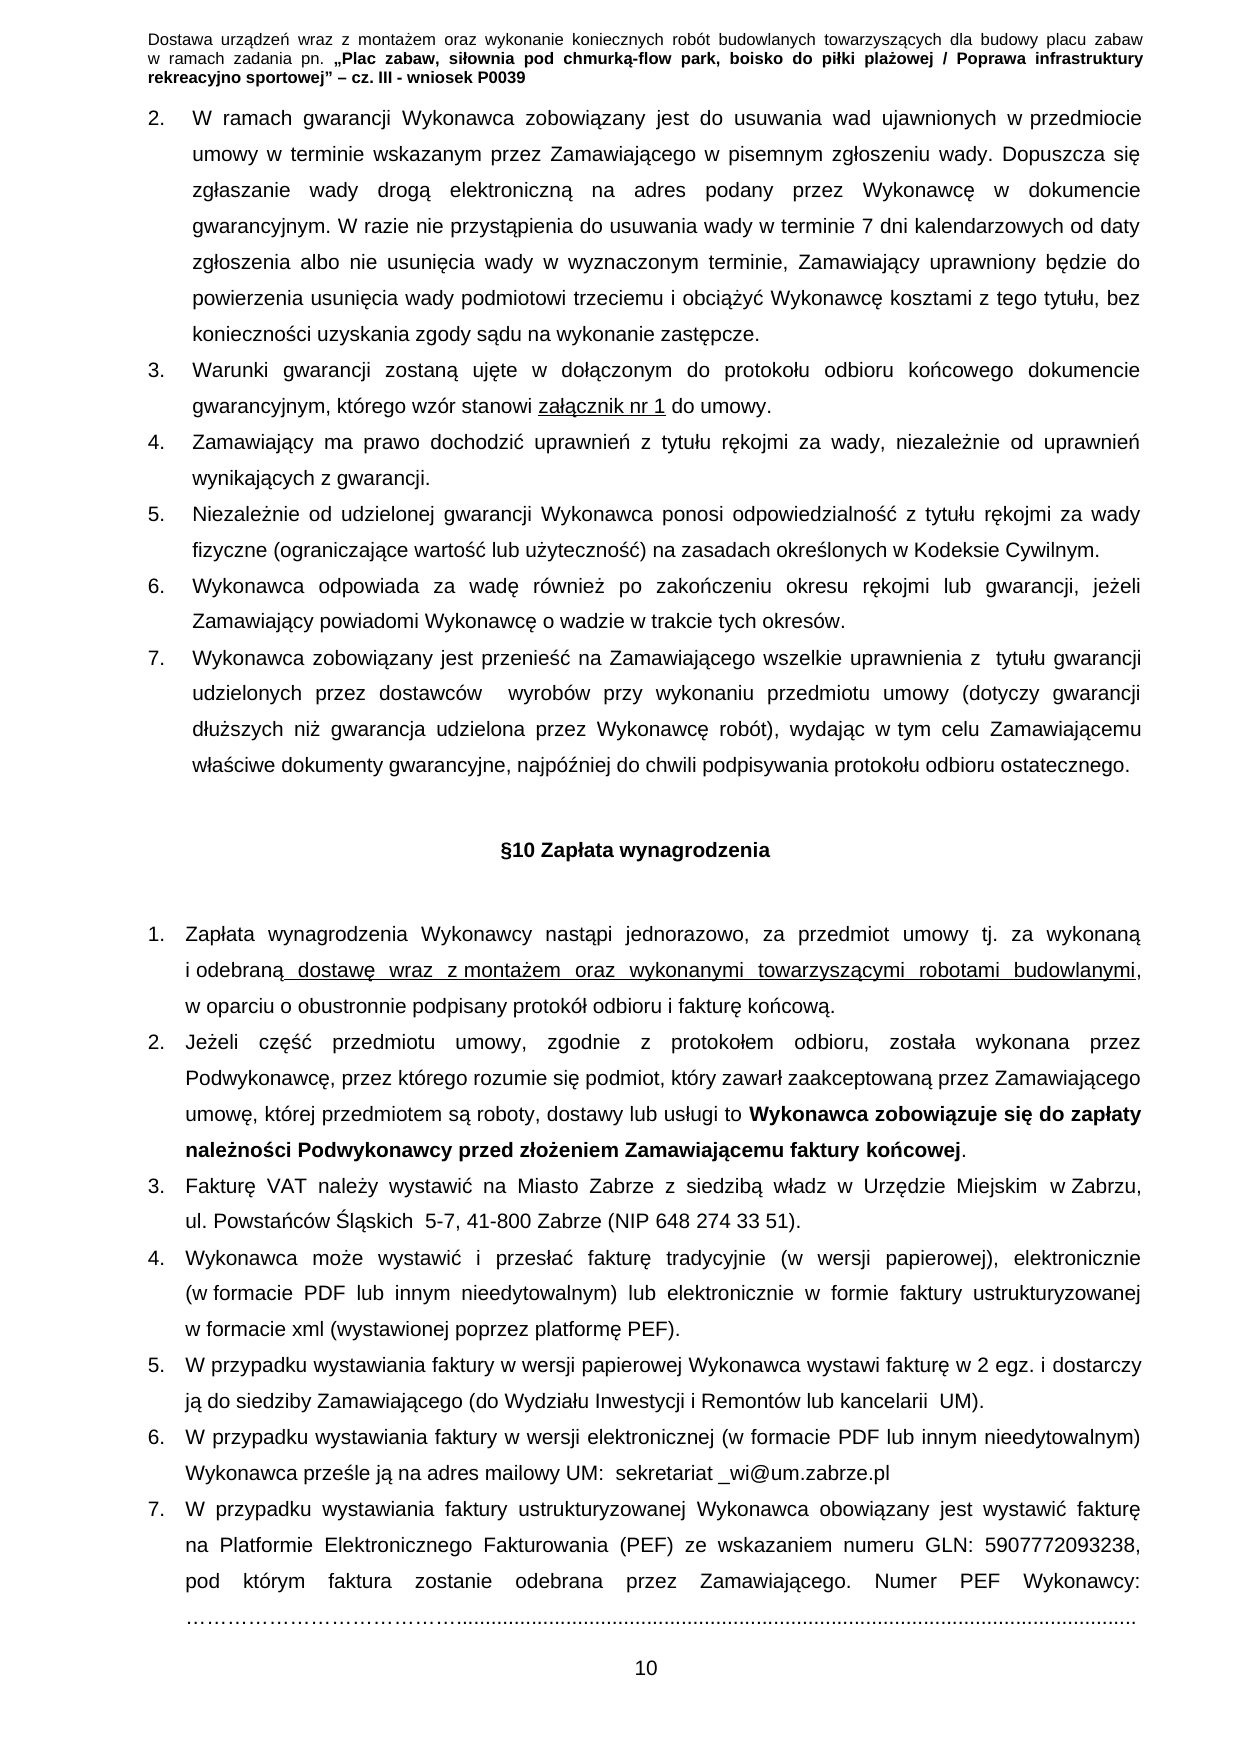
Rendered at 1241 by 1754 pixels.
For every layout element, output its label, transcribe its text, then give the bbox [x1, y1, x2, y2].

list W przypadku wystawiania faktury w wersji elektronicznej (w formacie PDF lub innym nieedytowalnym) Wykonawca prześle ją na adres mailowy UM: sekretariat _wi@um.zabrze.pl [148, 1425, 1142, 1485]
text §10 Zapłata wynagrodzenia [148, 837, 1123, 861]
list Fakturę VAT należy wystawić na Miasto Zabrze z siedzibą władz w Urzędzie Miejskim w Zabrzu, ul. Powstańców Śląskich 5-7, 41-800 Zabrze (NIP 648 274 33 51). [148, 1173, 1142, 1233]
list Wykonawca może wystawić i przesłać fakturę tradycyjnie (w wersji papierowej), elektronicznie (w formacie PDF lub innym nieedytowalnym) lub elektronicznie w formie faktury ustrukturyzowanej w formacie xml (wystawionej poprzez platformę PEF). [148, 1245, 1142, 1341]
list Wykonawca odpowiada za wadę również po zakończeniu okresu rękojmi lub gwarancji, jeżeli Zamawiający powiadomi Wykonawcę o wadzie w trakcie tych okresów. [148, 573, 1142, 633]
list Zamawiający ma prawo dochodzić uprawnień z tytułu rękojmi za wady, niezależnie od uprawnień wynikających z gwarancji. [148, 430, 1142, 489]
list Niezależnie od udzielonej gwarancji Wykonawca ponosi odpowiedzialność z tytułu rękojmi za wady fizyczne (ograniczające wartość lub użyteczność) na zasadach określonych w Kodeksie Cywilnym. [148, 502, 1142, 561]
list Warunki gwarancji zostaną ujęte w dołączonym do protokołu odbioru końcowego dokumencie gwarancyjnym, którego wzór stanowi załącznik nr 1 do umowy. [148, 358, 1142, 418]
list Zapłata wynagrodzenia Wykonawcy nastąpi jednorazowo, za przedmiot umowy tj. za wykonaną i odebraną dostawę wraz z montażem oraz wykonanymi towarzyszącymi robotami budowlanymi, w oparciu o obustronnie podpisany protokół odbioru i fakturę końcową. [148, 922, 1142, 1018]
list W przypadku wystawiania faktury ustrukturyzowanej Wykonawca obowiązany jest wystawić fakturę na Platformie Elektronicznego Fakturowania (PEF) ze wskazaniem numeru GLN: 5907772093238, pod którym faktura zostanie odebrana przez Zamawiającego. Numer PEF Wykonawcy: …………………………………...................................................................................................................... [148, 1497, 1142, 1629]
list Jeżeli część przedmiotu umowy, zgodnie z protokołem odbioru, została wykonana przez Podwykonawcę, przez którego rozumie się podmiot, który zawarł zaakceptowaną przez Zamawiającego umowę, której przedmiotem są roboty, dostawy lub usługi to Wykonawca zobowiązuje się do zapłaty należności Podwykonawcy przed złożeniem Zamawiającemu faktury końcowej. [148, 1030, 1142, 1161]
list W przypadku wystawiania faktury w wersji papierowej Wykonawca wystawi fakturę w 2 egz. i dostarczy ją do siedziby Zamawiającego (do Wydziału Inwestycji i Remontów lub kancelarii UM). [148, 1353, 1142, 1413]
list Wykonawca zobowiązany jest przenieść na Zamawiającego wszelkie uprawnienia z tytułu gwarancji udzielonych przez dostawców wyrobów przy wykonaniu przedmiotu umowy (dotyczy gwarancji dłuższych niż gwarancja udzielona przez Wykonawcę robót), wydając w tym celu Zamawiającemu właściwe dokumenty gwarancyjne, najpóźniej do chwili podpisywania protokołu odbioru ostatecznego. [148, 645, 1142, 777]
list W ramach gwarancji Wykonawca zobowiązany jest do usuwania wad ujawnionych w przedmiocie umowy w terminie wskazanym przez Zamawiającego w pisemnym zgłoszeniu wady. Dopuszcza się zgłaszanie wady drogą elektroniczną na adres podany przez Wykonawcę w dokumencie gwarancyjnym. W razie nie przystąpienia do usuwania wady w terminie 7 dni kalendarzowych od daty zgłoszenia albo nie usunięcia wady w wyznaczonym terminie, Zamawiający uprawniony będzie do powierzenia usunięcia wady podmiotowi trzeciemu i obciążyć Wykonawcę kosztami z tego tytułu, bez konieczności uzyskania zgody sądu na wykonanie zastępcze. [148, 106, 1142, 346]
